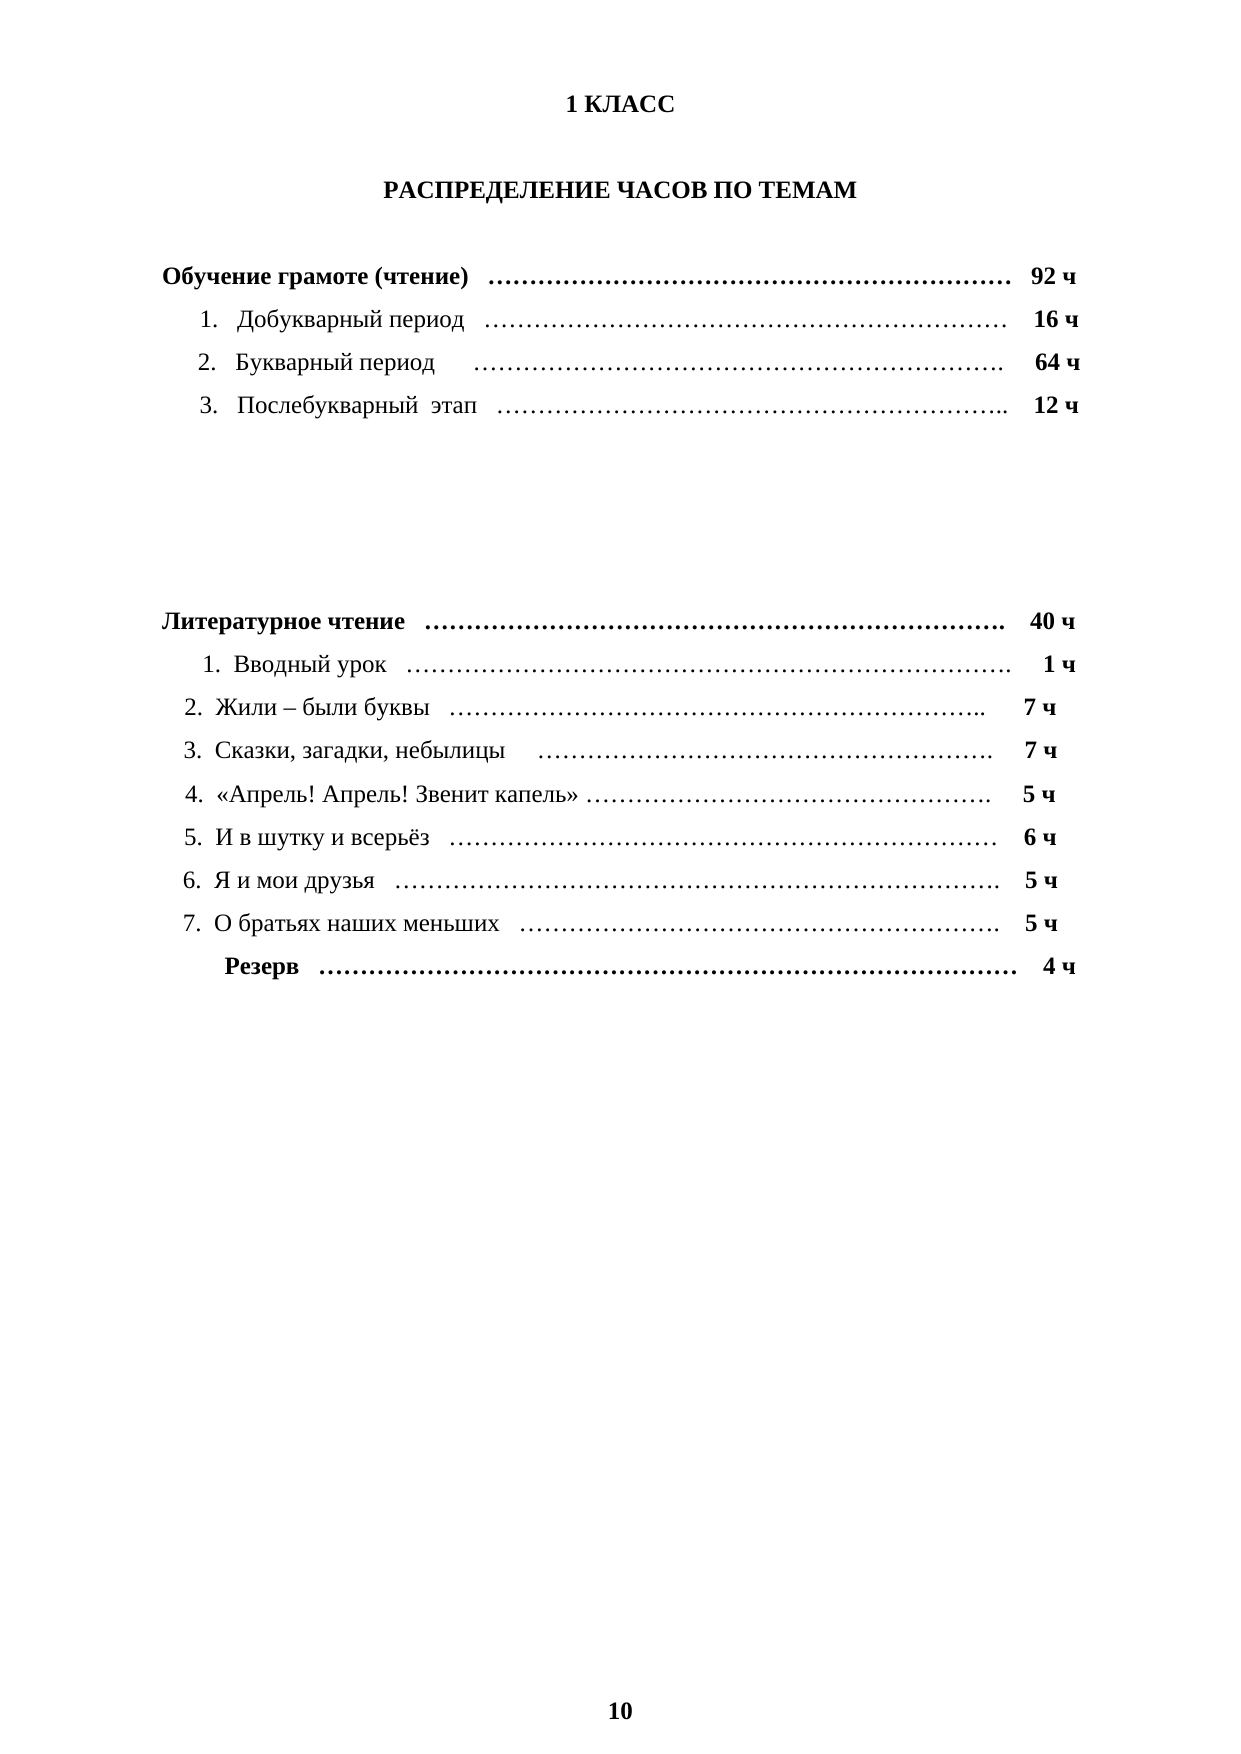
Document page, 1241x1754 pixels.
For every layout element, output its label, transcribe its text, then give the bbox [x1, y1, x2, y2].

text 7. О братьях наших меньших …………………………………………………. 5 ч [118, 908, 1122, 937]
text 5. И в шутку и всерьёз ………………………………………………………… 6 ч [118, 822, 1122, 851]
text Распределение часов по темам [118, 175, 1122, 204]
text 6. Я и мои друзья ………………………………………………………………. 5 ч [118, 865, 1122, 894]
text Обучение грамоте (чтение) ……………………………………………………… 92 ч [118, 261, 1122, 290]
text 3. Сказки, загадки, небылицы ………………………………………………. 7 ч [118, 736, 1122, 764]
list Букварный период ………………………………………………………. 64 ч [156, 347, 1122, 376]
text Резерв ………………………………………………………………………… 4 ч [118, 951, 1122, 980]
text 1 КЛАСС [118, 89, 1122, 117]
list Послебукварный этап …………………………………………………….. 12 ч [156, 391, 1122, 419]
text 2. Жили – были буквы ……………………………………………………….. 7 ч [118, 692, 1122, 721]
text 1. Вводный урок ………………………………………………………………. 1 ч [118, 649, 1122, 678]
text 4. «Апрель! Апрель! Звенит капель» …………………………………………. 5 ч [118, 779, 1122, 807]
list Добукварный период ……………………………………………………… 16 ч [156, 304, 1122, 333]
text Литературное чтение ……………………………………………………………. 40 ч [118, 606, 1122, 635]
